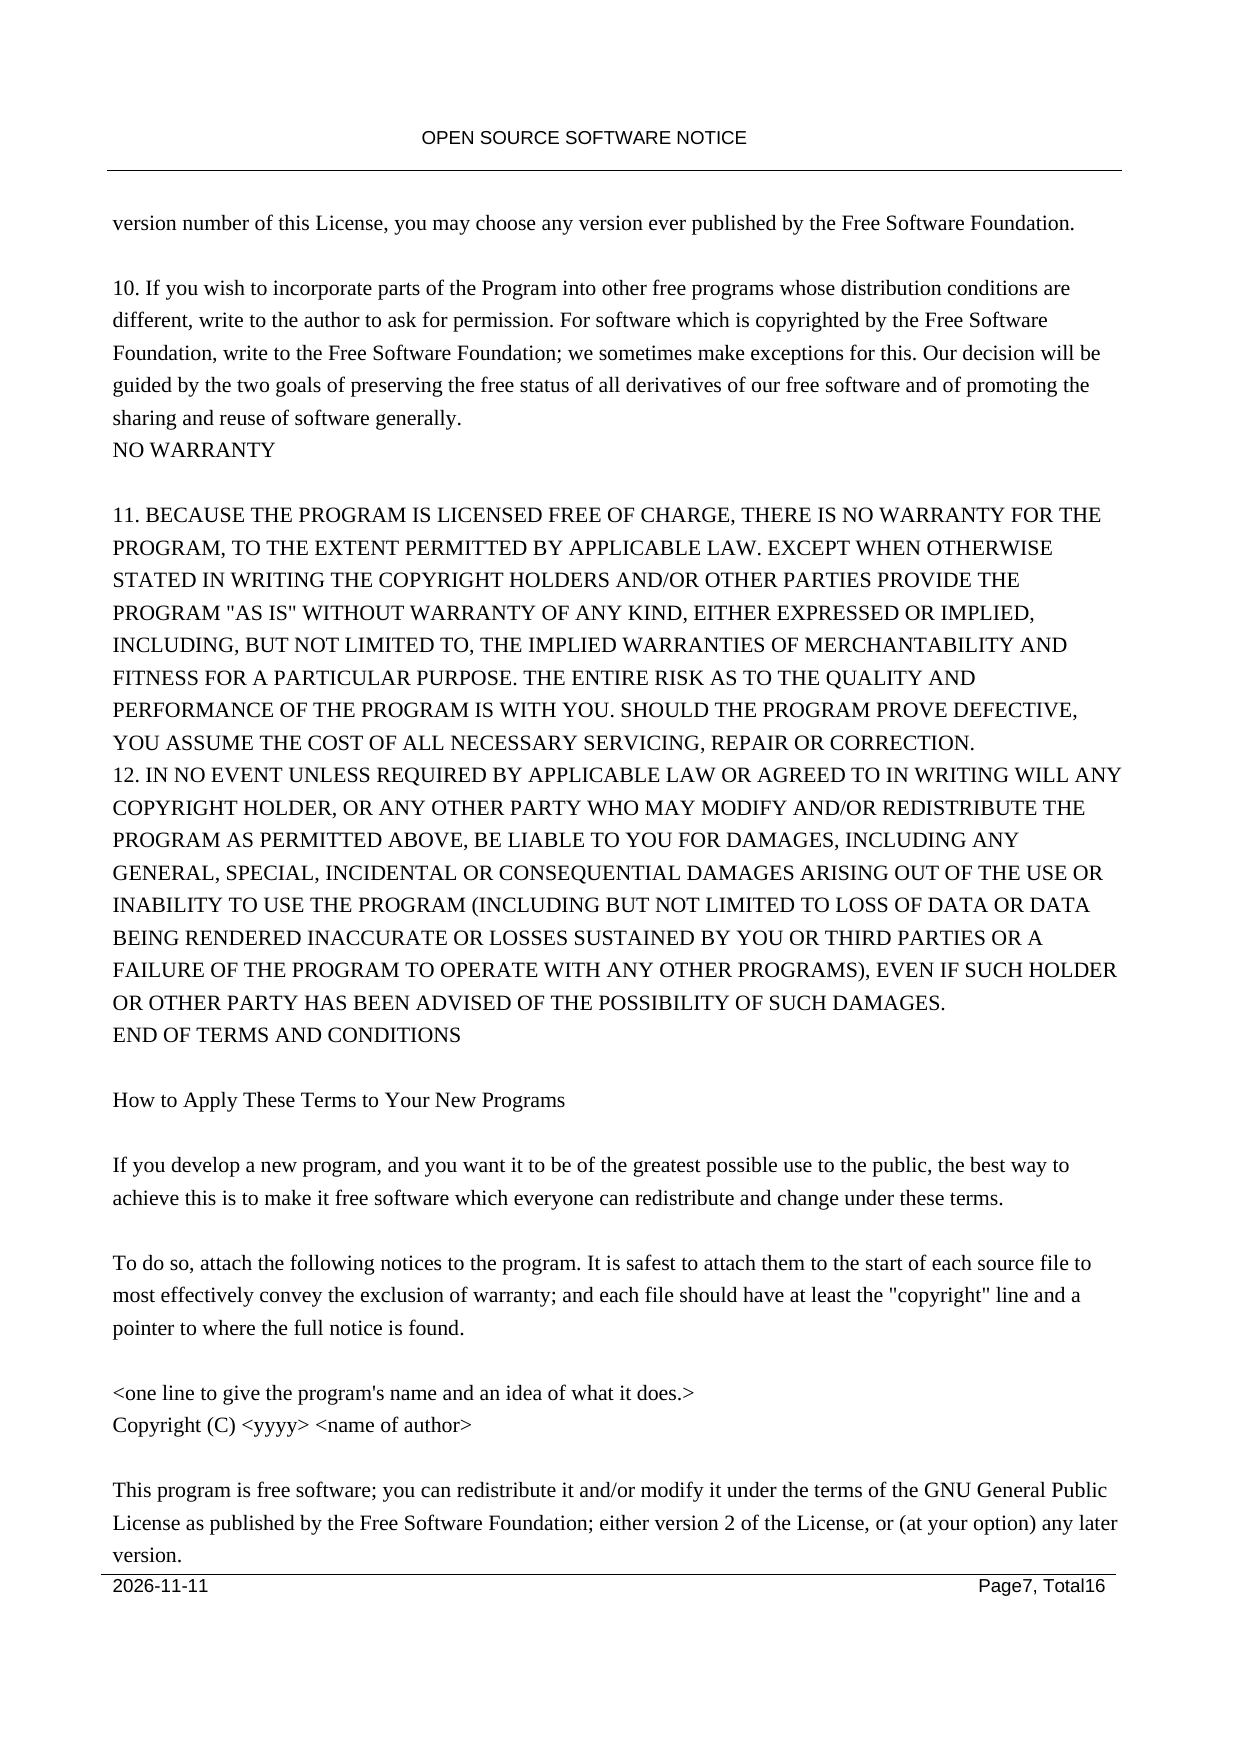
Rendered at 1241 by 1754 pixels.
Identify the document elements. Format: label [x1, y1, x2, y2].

text [112, 206, 1128, 1571]
